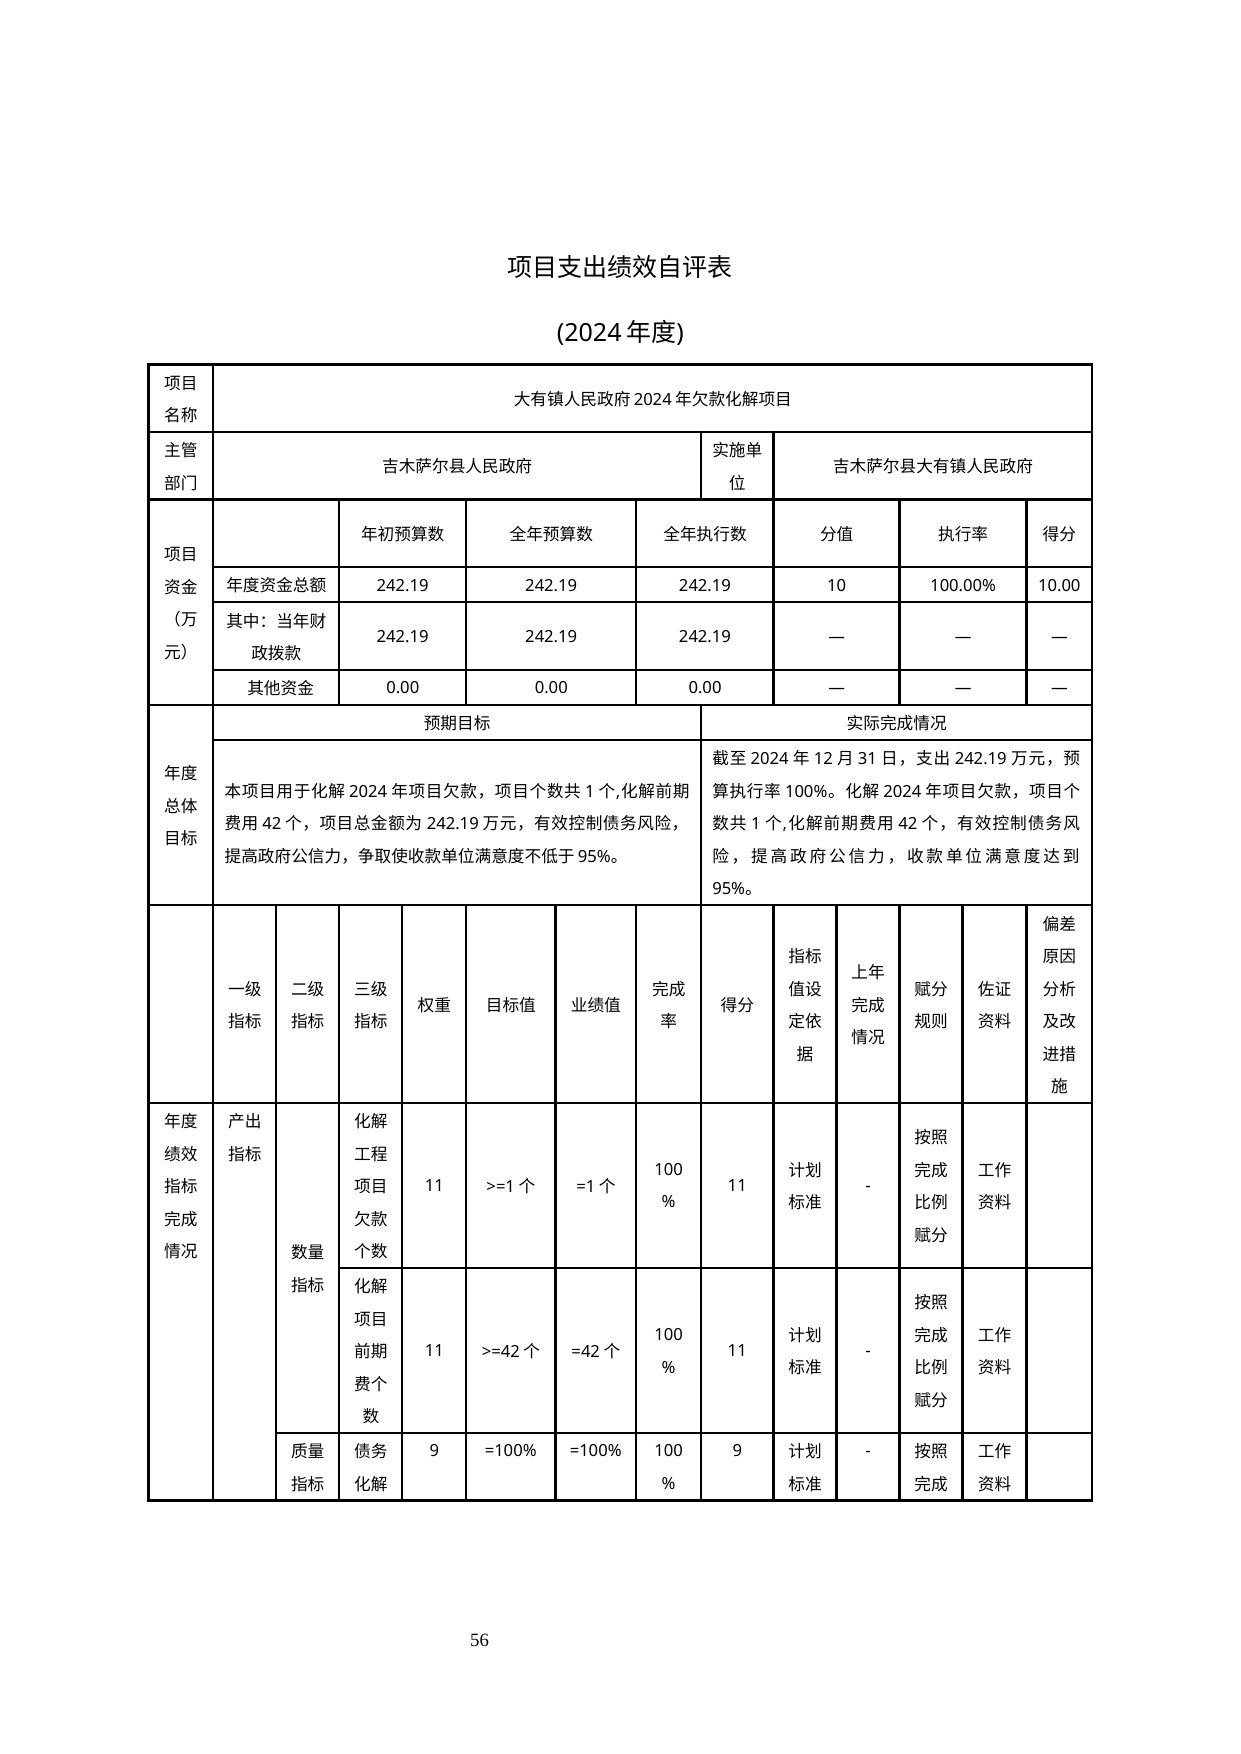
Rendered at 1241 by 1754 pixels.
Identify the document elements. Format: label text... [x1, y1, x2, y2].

table_cell 全年预算数 [467, 501, 635, 566]
table_cell 其中：当年财政拨款 [214, 603, 338, 668]
table_cell 按照完成比例赋分 [901, 1104, 961, 1266]
table_cell 0.00 [467, 671, 635, 703]
table_cell - [838, 1269, 898, 1432]
table_cell 吉木萨尔县大有镇人民政府 [775, 433, 1091, 498]
table_cell 三级指标 [340, 906, 401, 1101]
table_cell 年度总体目标 [150, 706, 212, 904]
table_cell 得分 [702, 906, 772, 1101]
table_cell 11 [403, 1104, 465, 1266]
table_cell — [775, 671, 898, 703]
table_cell 截至2024年12月31日，支出242.19万元，预算执行率100%。化解2024年项目欠款，项目个数共1个,化解前期费用42个，有效控制债务风险，提高政府公信力，收款单位满意度达到95%。 [702, 741, 1091, 904]
table_cell — [901, 671, 1025, 703]
table_cell 实施单位 [702, 433, 772, 498]
table_cell (2024年度) [148, 298, 1092, 363]
table_cell 化解工程项目欠款个数 [340, 1104, 401, 1266]
table_cell 赋分规则 [901, 906, 961, 1101]
table_cell 指标值设定依据 [775, 906, 835, 1101]
table_cell 佐证资料 [964, 906, 1025, 1101]
table_cell 按照完成比例赋分 [901, 1434, 961, 1499]
table_cell 债务化解任务完成 [340, 1434, 401, 1499]
table_cell 0.00 [637, 671, 772, 703]
table_cell 主管部门 [150, 433, 212, 498]
table_cell 本项目用于化解2024年项目欠款，项目个数共1个,化解前期费用42个，项目总金额为242.19万元，有效控制债务风险，提高政府公信力，争取使收款单位满意度不低于95%。 [214, 741, 700, 904]
table_cell 242.19 [340, 568, 465, 601]
table_cell 242.19 [467, 568, 635, 601]
table_cell 预期目标 [214, 706, 700, 739]
table_cell — [775, 603, 898, 668]
table_cell 100% [637, 1104, 700, 1266]
table_cell 完成率 [637, 906, 700, 1101]
table_cell 10 [775, 568, 898, 601]
table_cell 计划标准 [775, 1104, 835, 1266]
table_cell — [901, 603, 1025, 668]
table_cell 上年完成情况 [838, 906, 898, 1101]
table_cell 项目资金（万元） [150, 501, 212, 703]
table_cell =100% [557, 1434, 635, 1499]
table_cell 全年执行数 [637, 501, 772, 566]
table_cell 11 [403, 1269, 465, 1432]
table_cell 按照完成比例赋分 [901, 1269, 961, 1432]
table_cell 工作资料 [964, 1434, 1025, 1499]
table_cell 年度资金总额 [214, 568, 338, 601]
table_cell =42个 [557, 1269, 635, 1432]
table_cell 11 [702, 1269, 772, 1432]
table_cell [1028, 1104, 1091, 1266]
table_cell =1个 [557, 1104, 635, 1266]
table_cell 242.19 [637, 568, 772, 601]
table_cell 9 [403, 1434, 465, 1499]
table_cell - [838, 1104, 898, 1266]
table_cell 年初预算数 [340, 501, 465, 566]
table_cell 10.00 [1028, 568, 1091, 601]
table_cell 11 [702, 1104, 772, 1266]
table_cell 9 [702, 1434, 772, 1499]
table_cell 数量指标 [277, 1104, 338, 1432]
table_cell [1028, 1434, 1091, 1499]
table_cell 分值 [775, 501, 898, 566]
table_header 项目支出绩效自评表 [148, 233, 1092, 298]
table_cell 0.00 [340, 671, 465, 703]
table_cell — [1028, 671, 1091, 703]
table_cell 产出指标 [214, 1104, 275, 1499]
table_cell 242.19 [467, 603, 635, 668]
table_cell 工作资料 [964, 1104, 1025, 1266]
table_cell [214, 501, 338, 566]
table_cell 质量指标 [277, 1434, 338, 1499]
table_cell 工作资料 [964, 1269, 1025, 1432]
table_cell 一级指标 [214, 906, 275, 1101]
table_cell =100% [467, 1434, 554, 1499]
table_cell 100.00% [901, 568, 1025, 601]
table_cell [150, 906, 212, 1101]
table_cell 业绩值 [557, 906, 635, 1101]
table_cell 年度绩效指标完成情况 [150, 1104, 212, 1499]
table_cell 权重 [403, 906, 465, 1101]
table_cell 其他资金 [214, 671, 338, 703]
table_cell 242.19 [340, 603, 465, 668]
table_cell 偏差原因分析及改进措施 [1028, 906, 1091, 1101]
table_cell 执行率 [901, 501, 1025, 566]
table_cell 吉木萨尔县人民政府 [214, 433, 700, 498]
table_cell >=1个 [467, 1104, 554, 1266]
table_cell - [838, 1434, 898, 1499]
table_cell — [1028, 603, 1091, 668]
table_cell 100% [637, 1269, 700, 1432]
table_cell 大有镇人民政府2024年欠款化解项目 [214, 366, 1091, 431]
table_cell >=42个 [467, 1269, 554, 1432]
table_cell 项目名称 [150, 366, 212, 431]
table_cell 二级指标 [277, 906, 338, 1101]
table_cell 计划标准 [775, 1269, 835, 1432]
table_cell 得分 [1028, 501, 1091, 566]
table_cell 100% [637, 1434, 700, 1499]
table_cell 化解项目前期费个数 [340, 1269, 401, 1432]
table_cell [1028, 1269, 1091, 1432]
table_cell 目标值 [467, 906, 554, 1101]
table_cell 实际完成情况 [702, 706, 1091, 739]
table_cell 242.19 [637, 603, 772, 668]
table_cell 计划标准 [775, 1434, 835, 1499]
